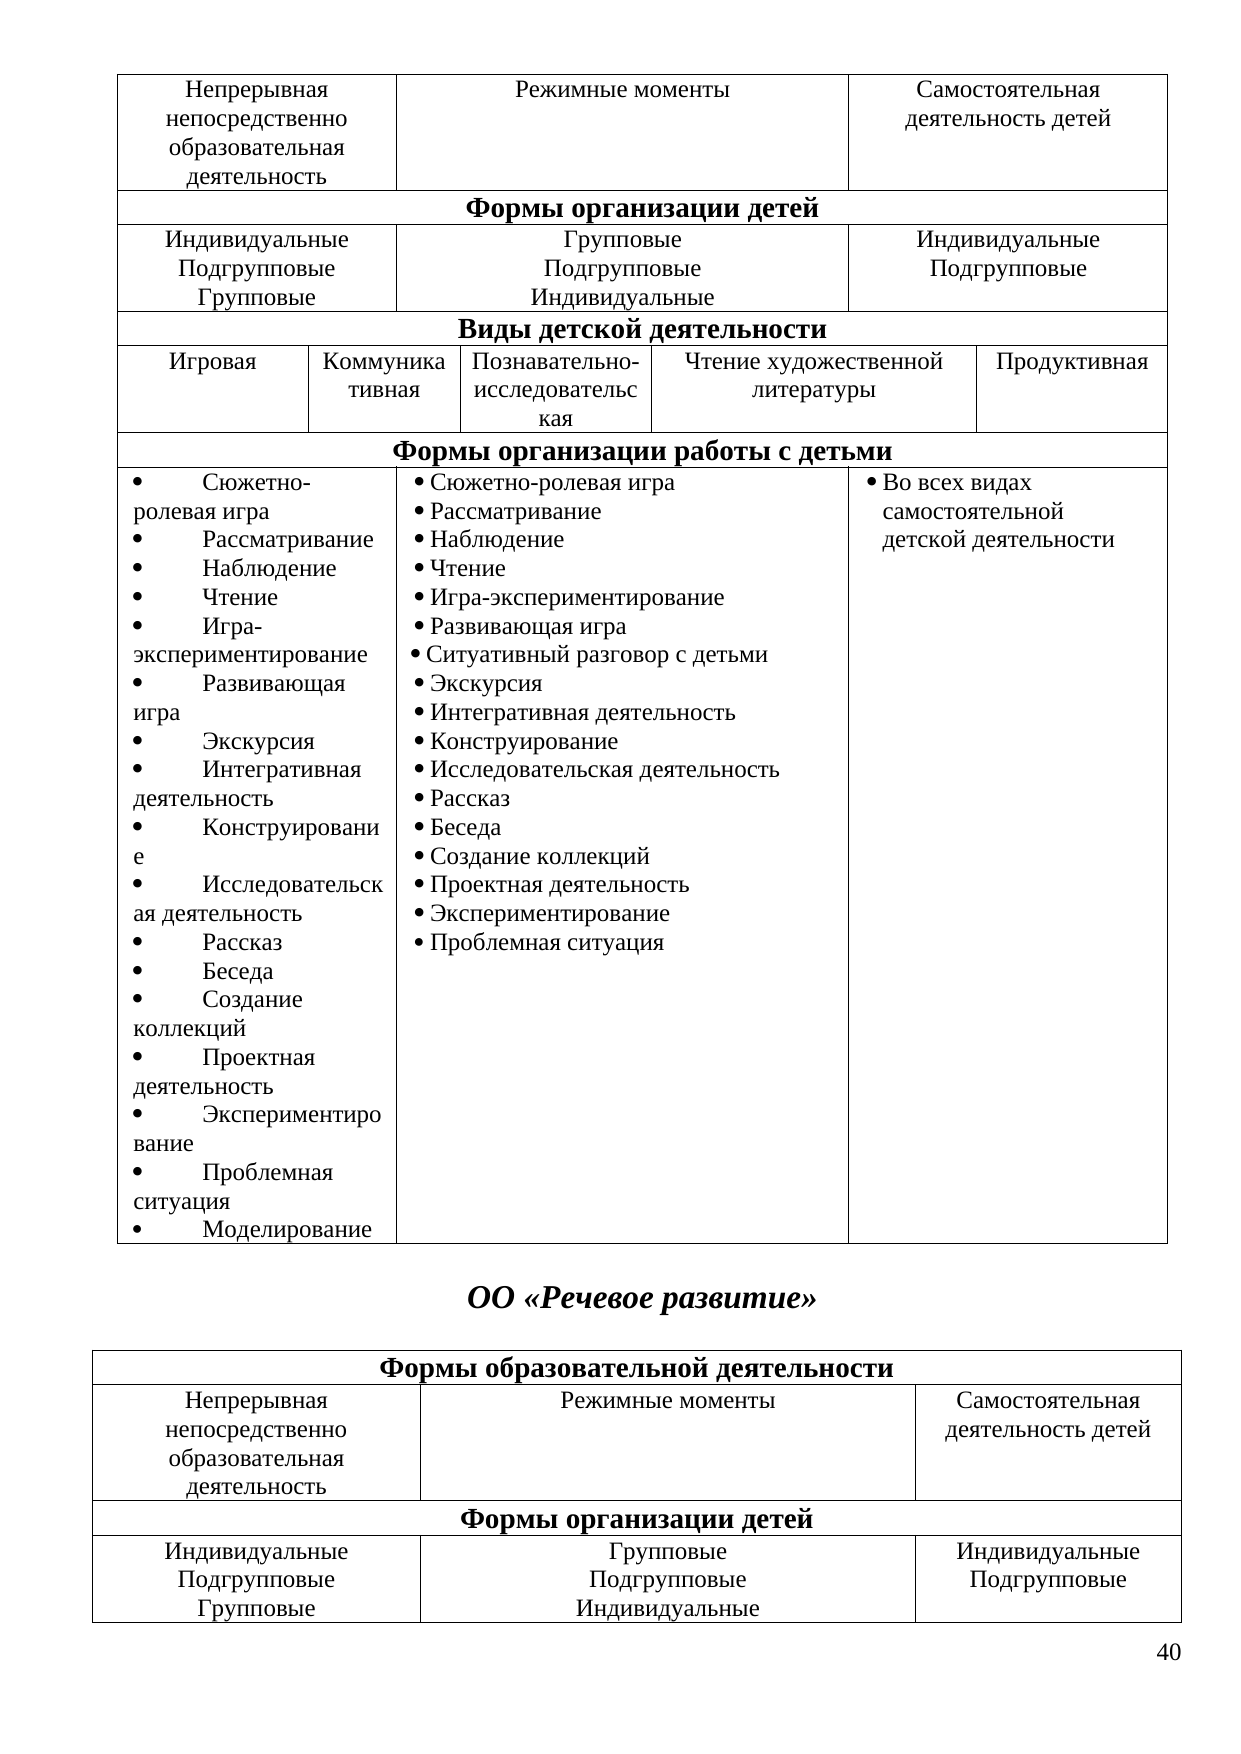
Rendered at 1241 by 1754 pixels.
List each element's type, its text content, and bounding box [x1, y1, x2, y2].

table_cell Игровая [118, 346, 308, 432]
table_cell Индивидуальные Подгрупповые [916, 1536, 1181, 1622]
table_cell Сюжетно-ролевая игра Рассматривание Наблюдение Чтение Игра-экспериментирование Развивающая игра Экскурсия Интегративная деятельность Конструирование Исследовательская деятельность Рассказ Беседа Создание коллекций Проектная деятельность Экспериментирование Проблемная ситуация Моделирование [118, 468, 396, 1243]
table_cell Самостоятельная деятельность детей [916, 1385, 1181, 1500]
table_cell Режимные моменты [397, 75, 848, 189]
table_cell Индивидуальные Подгрупповые Групповые [93, 1536, 420, 1622]
table_cell Индивидуальные Подгрупповые Групповые [118, 225, 396, 311]
table_cell Непрерывная непосредственно образовательная деятельность [118, 75, 396, 189]
table_cell Самостоятельная деятельность детей [849, 75, 1167, 189]
table_cell Коммуникативная [309, 346, 460, 432]
table_cell Групповые Подгрупповые Индивидуальные [397, 225, 848, 311]
text ОО «Речевое развитие» [103, 1278, 1181, 1316]
table_cell Во всех видах самостоятельной детской деятельности [849, 468, 1167, 1243]
table_header Формы образовательной деятельности [93, 1351, 1181, 1384]
table_cell Формы организации детей [118, 191, 1167, 224]
table_cell Сюжетно-ролевая игра Рассматривание Наблюдение Чтение Игра-экспериментирование Развивающая игра Ситуативный разговор с детьми Экскурсия Интегративная деятельность Конструирование Исследовательская деятельность Рассказ Беседа Создание коллекций Проектная деятельность Экспериментирование Проблемная ситуация [397, 468, 848, 1243]
table_cell Групповые Подгрупповые Индивидуальные [421, 1536, 915, 1622]
table_cell Чтение художественной литературы [652, 346, 976, 432]
table_cell Непрерывная непосредственно образовательная деятельность [93, 1385, 420, 1500]
table_cell Режимные моменты [421, 1385, 915, 1500]
table_cell Формы организации детей [93, 1501, 1181, 1535]
table_cell Виды детской деятельности [118, 312, 1167, 345]
table_cell Продуктивная [977, 346, 1167, 432]
table_cell Познавательно-исследовательская [461, 346, 651, 432]
table_cell Индивидуальные Подгрупповые [849, 225, 1167, 311]
table_cell Формы организации работы с детьми [118, 433, 1167, 466]
